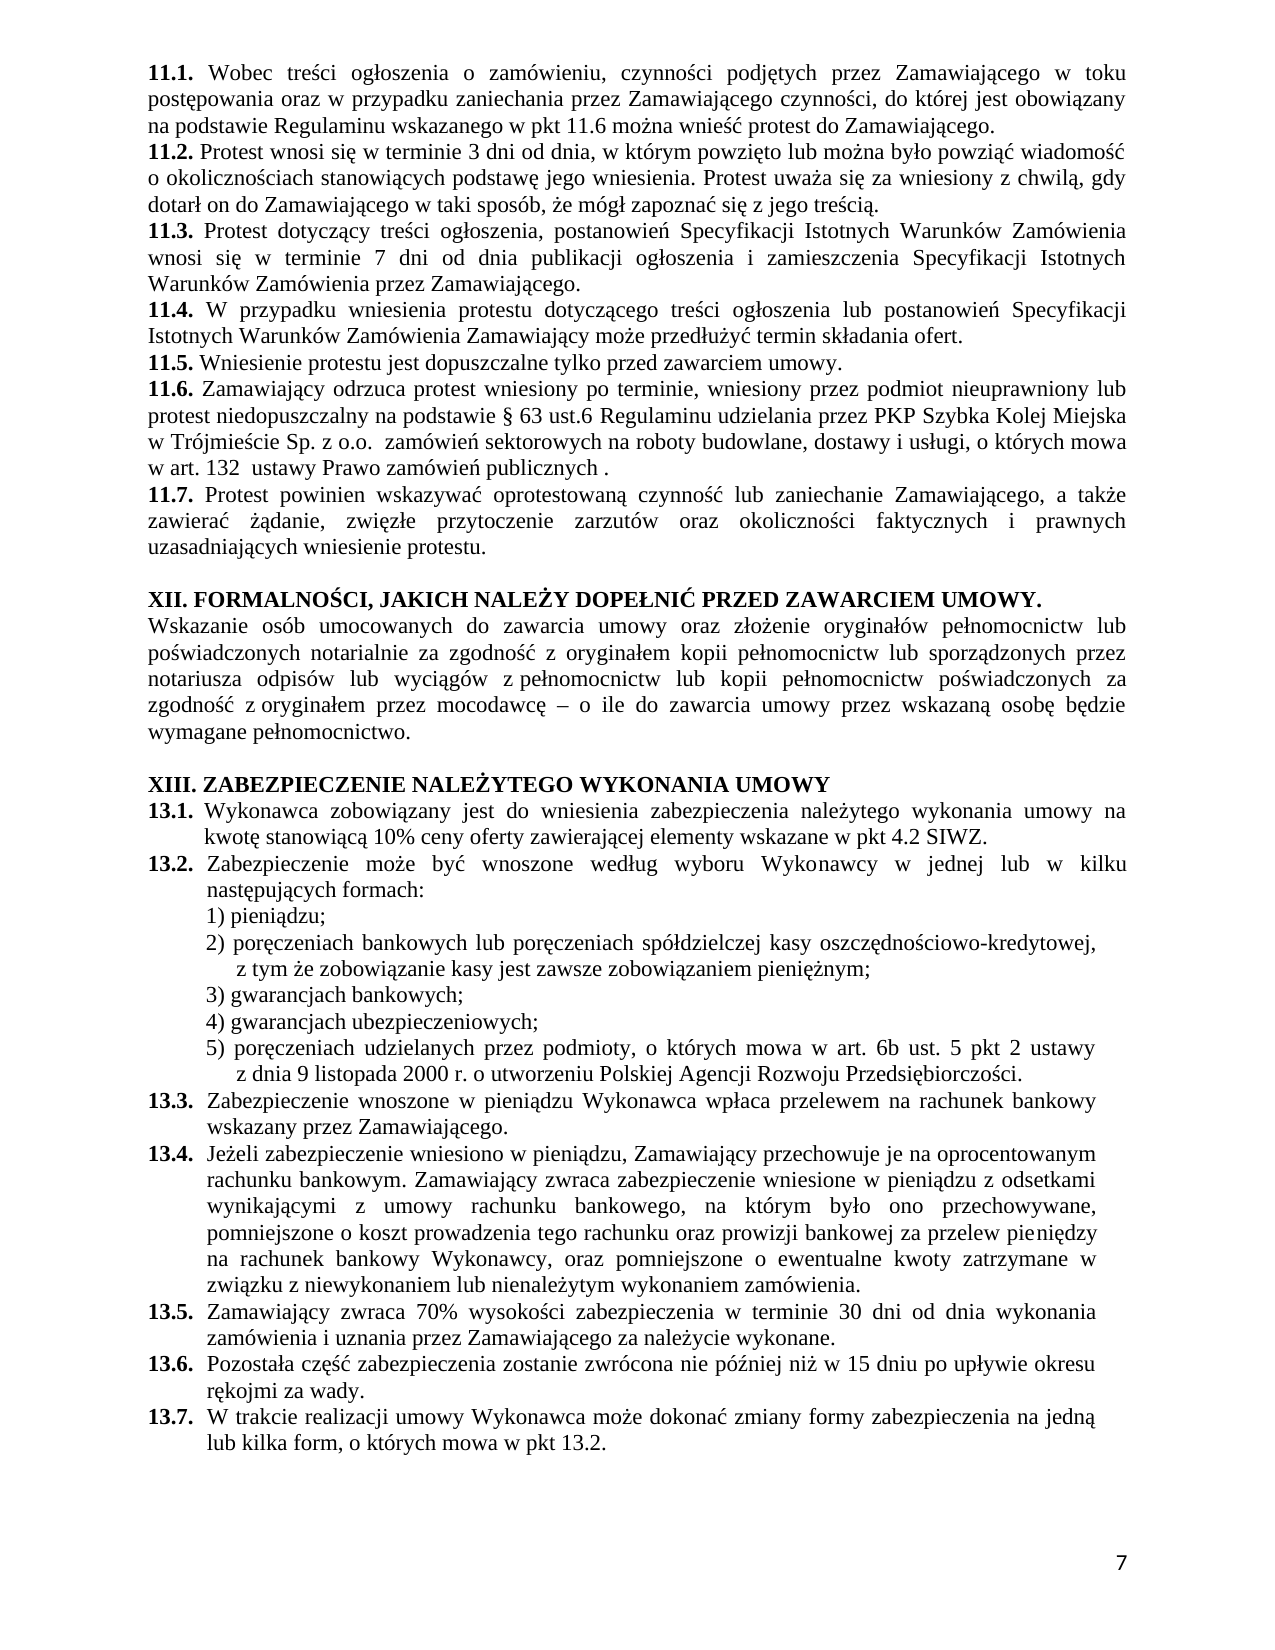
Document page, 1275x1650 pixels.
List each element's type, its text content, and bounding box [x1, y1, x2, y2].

list Zabezpieczenie wnoszone w pieniądzu Wykonawca wpłaca przelewem na rachunek bankowy wskazany przez Zamawiającego. [148, 1087, 1097, 1139]
text 5) poręczeniach udzielanych przez podmioty, o których mowa w art. 6b ust. 5 pkt 2 ustawy z dnia 9 listopada 2000 r. o utworzeniu Polskiej Agencji Rozwoju Przedsiębiorczości. [206, 1034, 1097, 1087]
text 1) pieniądzu; [206, 902, 1097, 929]
text XIII. ZABEZPIECZENIE NALEŻYTEGO WYKONANIA UMOWY [148, 771, 1127, 797]
text 11.1. Wobec treści ogłoszenia o zamówieniu, czynności podjętych przez Zamawiającego w toku postępowania oraz w przypadku zaniechania przez Zamawiającego czynności, do której jest obowiązany na podstawie Regulaminu wskazanego w pkt 11.6 można wnieść protest do Zamawiającego. [148, 59, 1127, 138]
list Zamawiający zwraca 70% wysokości zabezpieczenia w terminie 30 dni od dnia wykonania zamówienia i uznania przez Zamawiającego za należycie wykonane. [148, 1298, 1097, 1350]
text 4) gwarancjach ubezpieczeniowych; [206, 1008, 1097, 1034]
text 11.7. Protest powinien wskazywać oprotestowaną czynność lub zaniechanie Zamawiającego, a także zawierać żądanie, zwięzłe przytoczenie zarzutów oraz okoliczności faktycznych i prawnych uzasadniających wniesienie protestu. [148, 481, 1127, 560]
text 11.2. Protest wnosi się w terminie 3 dni od dnia, w którym powzięto lub można było powziąć wiadomość o okolicznościach stanowiących podstawę jego wniesienia. Protest uważa się za wniesiony z chwilą, gdy dotarł on do Zamawiającego w taki sposób, że mógł zapoznać się z jego treścią. [148, 138, 1127, 217]
list Wykonawca zobowiązany jest do wniesienia zabezpieczenia należytego wykonania umowy na kwotę stanowiącą 10% ceny oferty zawierającej elementy wskazane w pkt 4.2 SIWZ. [148, 797, 1127, 850]
list W trakcie realizacji umowy Wykonawca może dokonać zmiany formy zabezpieczenia na jedną lub kilka form, o których mowa w pkt 13.2. [148, 1403, 1097, 1456]
text 11.4. W przypadku wniesienia protestu dotyczącego treści ogłoszenia lub postanowień Specyfikacji Istotnych Warunków Zamówienia Zamawiający może przedłużyć termin składania ofert. [148, 296, 1127, 349]
list Zabezpieczenie może być wnoszone według wyboru Wykonawcy w jednej lub w kilku następujących formach: [148, 850, 1127, 902]
text 2) poręczeniach bankowych lub poręczeniach spółdzielczej kasy oszczędnościowo-kredytowej, z tym że zobowiązanie kasy jest zawsze zobowiązaniem pieniężnym; [206, 929, 1097, 981]
list Jeżeli zabezpieczenie wniesiono w pieniądzu, Zamawiający przechowuje je na oprocentowanym rachunku bankowym. Zamawiający zwraca zabezpieczenie wniesione w pieniądzu z odsetkami wynikającymi z umowy rachunku bankowego, na którym było ono przechowywane, pomniejszone o koszt prowadzenia tego rachunku oraz prowizji bankowej za przelew pieniędzy na rachunek bankowy Wykonawcy, oraz pomniejszone o ewentualne kwoty zatrzymane w związku z niewykonaniem lub nienależytym wykonaniem zamówienia. [148, 1139, 1097, 1298]
text 11.3. Protest dotyczący treści ogłoszenia, postanowień Specyfikacji Istotnych Warunków Zamówienia wnosi się w terminie 7 dni od dnia publikacji ogłoszenia i zamieszczenia Specyfikacji Istotnych Warunków Zamówienia przez Zamawiającego. [148, 217, 1127, 296]
text XII. FORMALNOŚCI, JAKICH NALEŻY DOPEŁNIĆ PRZED ZAWARCIEM UMOWY. [148, 586, 1127, 612]
text 11.5. Wniesienie protestu jest dopuszczalne tylko przed zawarciem umowy. [148, 349, 1127, 375]
text Wskazanie osób umocowanych do zawarcia umowy oraz złożenie oryginałów pełnomocnictw lub poświadczonych notarialnie za zgodność z oryginałem kopii pełnomocnictw lub sporządzonych przez notariusza odpisów lub wyciągów z pełnomocnictw lub kopii pełnomocnictw poświadczonych za zgodność z oryginałem przez mocodawcę – o ile do zawarcia umowy przez wskazaną osobę będzie wymagane pełnomocnictwo. [148, 612, 1127, 744]
text 11.6. Zamawiający odrzuca protest wniesiony po terminie, wniesiony przez podmiot nieuprawniony lub protest niedopuszczalny na podstawie § 63 ust.6 Regulaminu udzielania przez PKP Szybka Kolej Miejska w Trójmieście Sp. z o.o. zamówień sektorowych na roboty budowlane, dostawy i usługi, o których mowa w art. 132 ustawy Prawo zamówień publicznych . [148, 375, 1127, 481]
text 3) gwarancjach bankowych; [206, 981, 1097, 1008]
list Pozostała część zabezpieczenia zostanie zwrócona nie później niż w 15 dniu po upływie okresu rękojmi za wady. [148, 1350, 1097, 1403]
